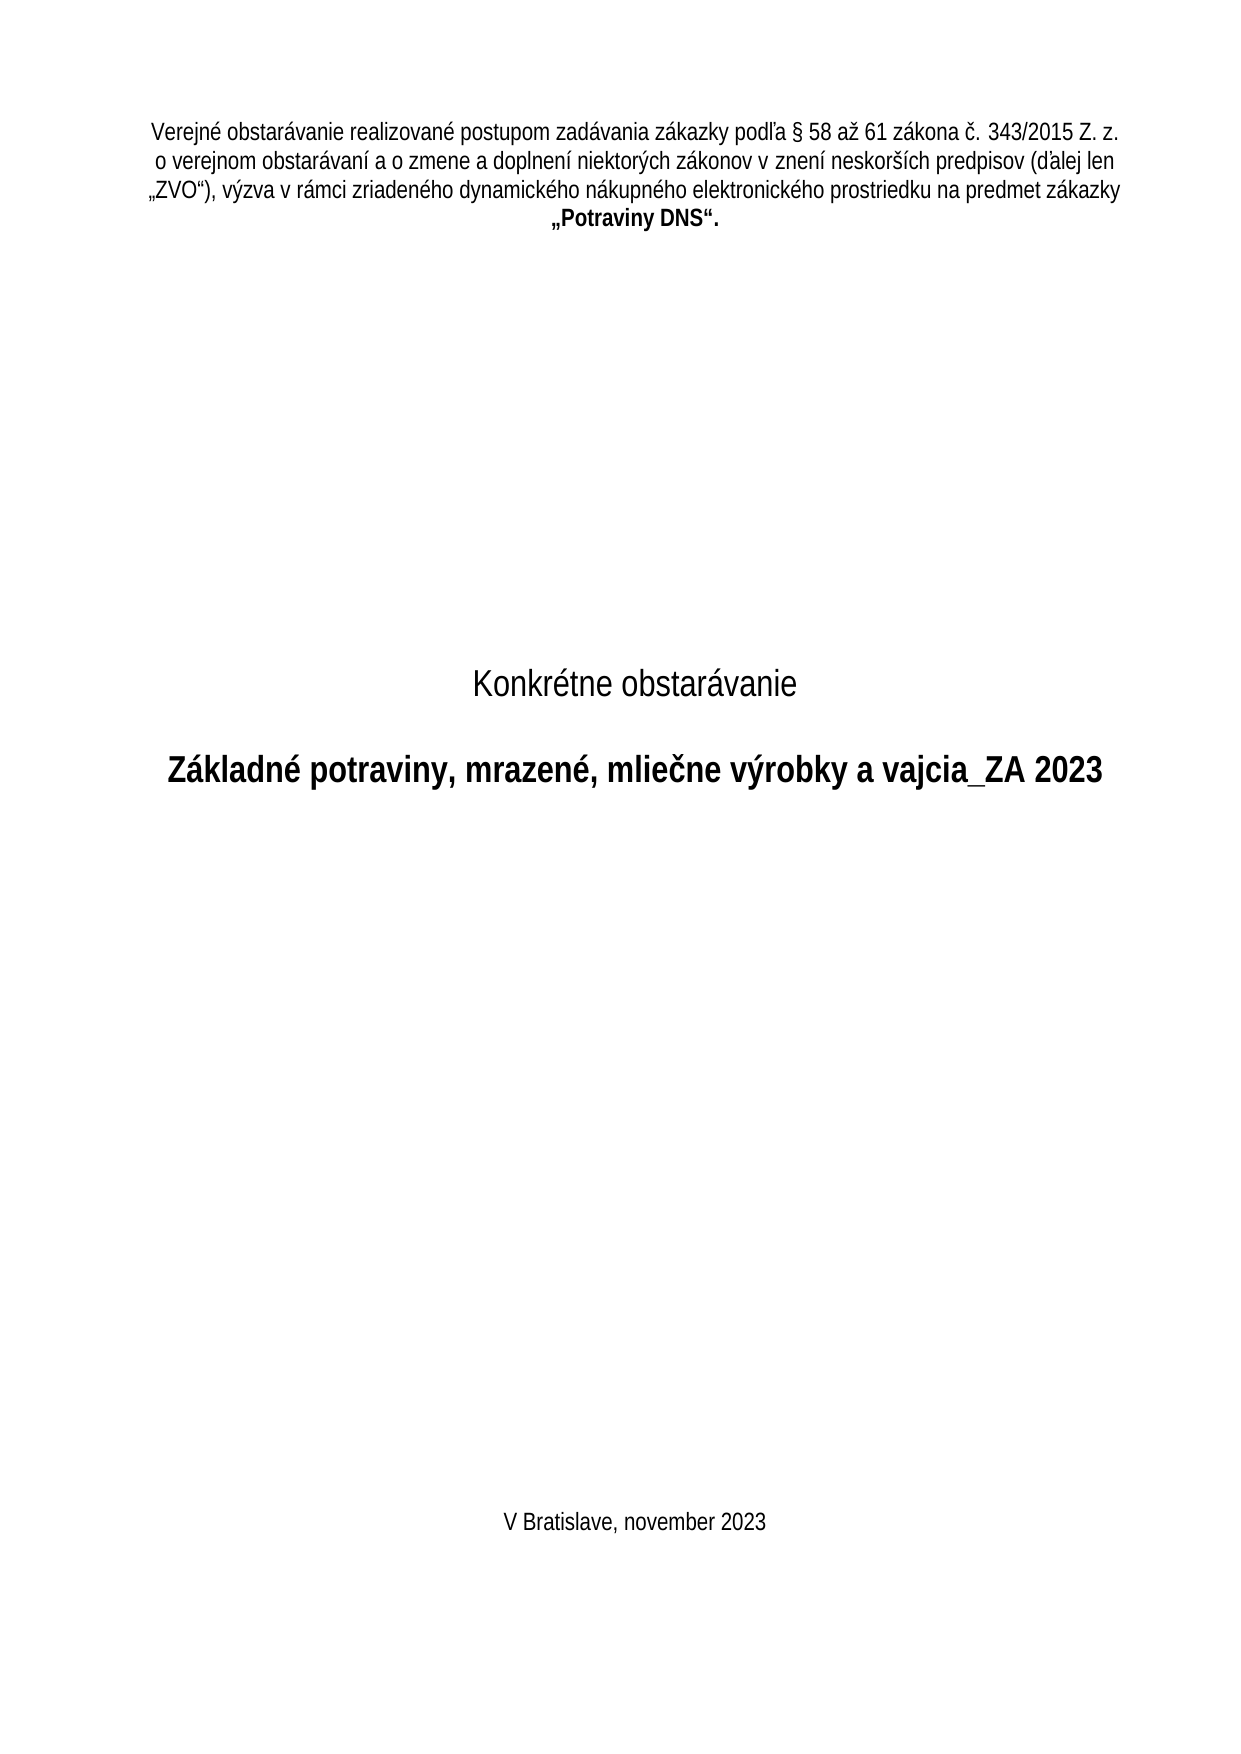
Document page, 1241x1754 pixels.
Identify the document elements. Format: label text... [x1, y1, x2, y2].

text V Bratislave, november 2023 [148, 1507, 1122, 1535]
text Základné potraviny, mrazené, mliečne výrobky a vajcia_ZA 2023 [148, 748, 1122, 791]
text Konkrétne obstarávanie [148, 662, 1122, 704]
text Verejné obstarávanie realizované postupom zadávania zákazky podľa § 58 až 61 zákona č. 343/2015 Z. z. o verejnom obstarávaní a o zmene a doplnení niektorých zákonov v znení neskorších predpisov (ďalej len „ZVO“), výzva v rámci zriadeného dynamického nákupného elektronického prostriedku na predmet zákazky „Potraviny DNS“. [148, 117, 1122, 232]
